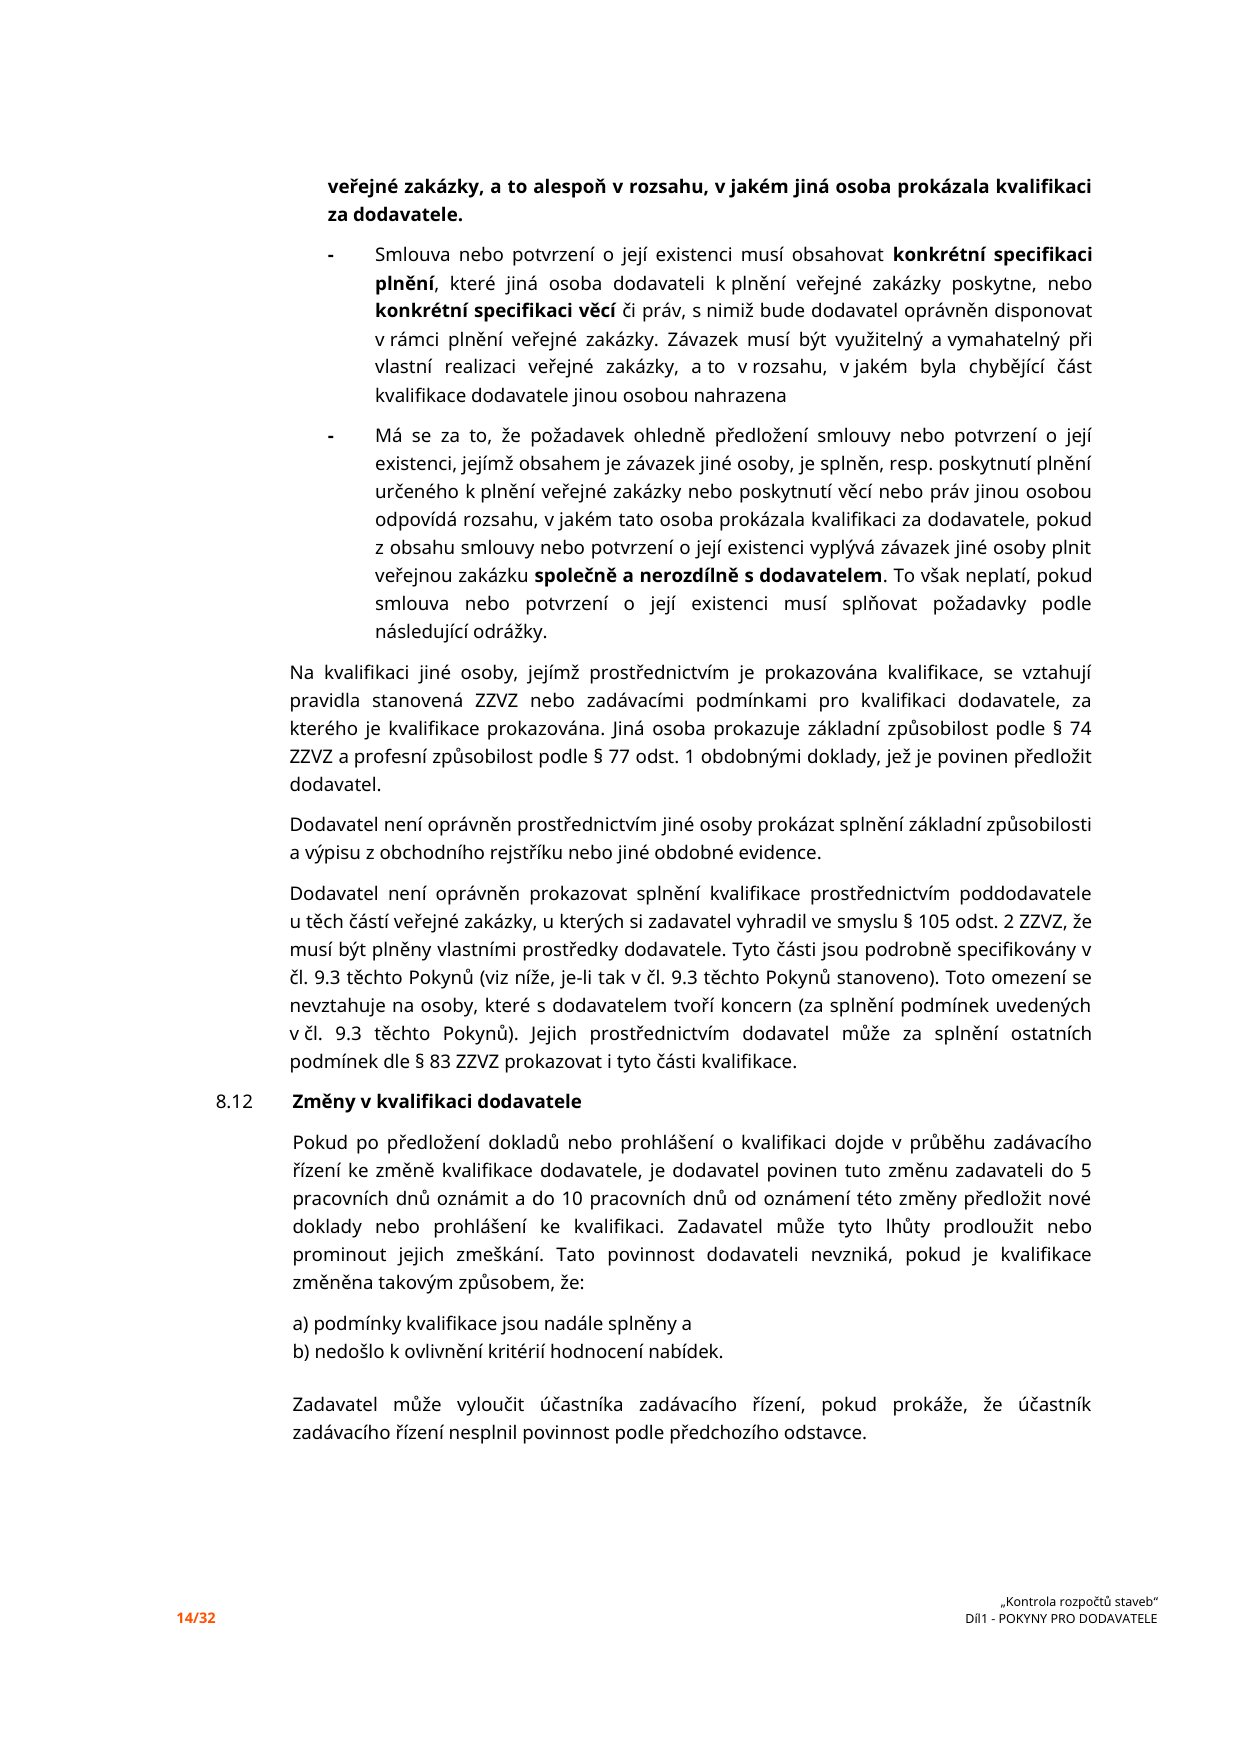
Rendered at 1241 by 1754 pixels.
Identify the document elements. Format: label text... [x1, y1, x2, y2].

text Zadavatel může vyloučit účastníka zadávacího řízení, pokud prokáže, že účastník zadávacího řízení nesplnil povinnost podle předchozího odstavce. [292, 1391, 1093, 1444]
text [292, 173, 1093, 227]
list Dodavatel není oprávněn prokazovat splnění kvalifikace prostřednictvím poddodavatele u těch částí veřejné zakázky, u kterých si zadavatel vyhradil ve smyslu § 105 odst. 2 ZZVZ, že musí být plněny vlastními prostředky dodavatele. Tyto části jsou podrobně specifikovány v čl. 9.3 těchto Pokynů (viz níže, je-li tak v čl. 9.3 těchto Pokynů stanoveno). Toto omezení se nevztahuje na osoby, které s dodavatelem tvoří koncern (za splnění podmínek uvedených v čl. 9.3 těchto Pokynů). Jejich prostřednictvím dodavatel může za splnění ostatních podmínek dle § 83 ZZVZ prokazovat i tyto části kvalifikace. [289, 880, 1093, 1074]
text Smlouva nebo potvrzení o její existenci musí obsahovat konkrétní specifikaci plnění, které jiná osoba dodavateli k plnění veřejné zakázky poskytne, nebo konkrétní specifikaci věcí či práv, s nimiž bude dodavatel oprávněn disponovat v rámci plnění veřejné zakázky. Závazek musí být využitelný a vymahatelný při vlastní realizaci veřejné zakázky, a to v rozsahu, v jakém byla chybějící část kvalifikace dodavatele jinou osobou nahrazena [328, 242, 1093, 407]
text a) podmínky kvalifikace jsou nadále splněny a [292, 1310, 1093, 1336]
text Má se za to, že požadavek ohledně předložení smlouvy nebo potvrzení o její existenci, jejímž obsahem je závazek jiné osoby, je splněn, resp. poskytnutí plnění určeného k plnění veřejné zakázky nebo poskytnutí věcí nebo práv jinou osobou odpovídá rozsahu, v jakém tato osoba prokázala kvalifikaci za dodavatele, pokud z obsahu smlouvy nebo potvrzení o její existenci vyplývá závazek jiné osoby plnit veřejnou zakázku společně a nerozdílně s dodavatelem. To však neplatí, pokud smlouva nebo potvrzení o její existenci musí splňovat požadavky podle následující odrážky. [328, 422, 1093, 644]
text b) nedošlo k ovlivnění kritérií hodnocení nabídek. [292, 1338, 1093, 1363]
text Pokud po předložení dokladů nebo prohlášení o kvalifikaci dojde v průběhu zadávacího řízení ke změně kvalifikace dodavatele, je dodavatel povinen tuto změnu zadavateli do 5 pracovních dnů oznámit a do 10 pracovních dnů od oznámení této změny předložit nové doklady nebo prohlášení ke kvalifikaci. Zadavatel může tyto lhůty prodloužit nebo prominout jejich zmeškání. Tato povinnost dodavateli nevzniká, pokud je kvalifikace změněna takovým způsobem, že: [292, 1129, 1093, 1295]
list Dodavatel není oprávněn prostřednictvím jiné osoby prokázat splnění základní způsobilosti a výpisu z obchodního rejstříku nebo jiné obdobné evidence. [289, 812, 1093, 865]
text Změny v kvalifikaci dodavatele [216, 1089, 1093, 1114]
list Na kvalifikaci jiné osoby, jejímž prostřednictvím je prokazována kvalifikace, se vztahují pravidla stanovená ZZVZ nebo zadávacími podmínkami pro kvalifikaci dodavatele, za kterého je kvalifikace prokazována. Jiná osoba prokazuje základní způsobilost podle § 74 ZZVZ a profesní způsobilost podle § 77 odst. 1 obdobnými doklady, jež je povinen předložit dodavatel. [289, 659, 1093, 797]
